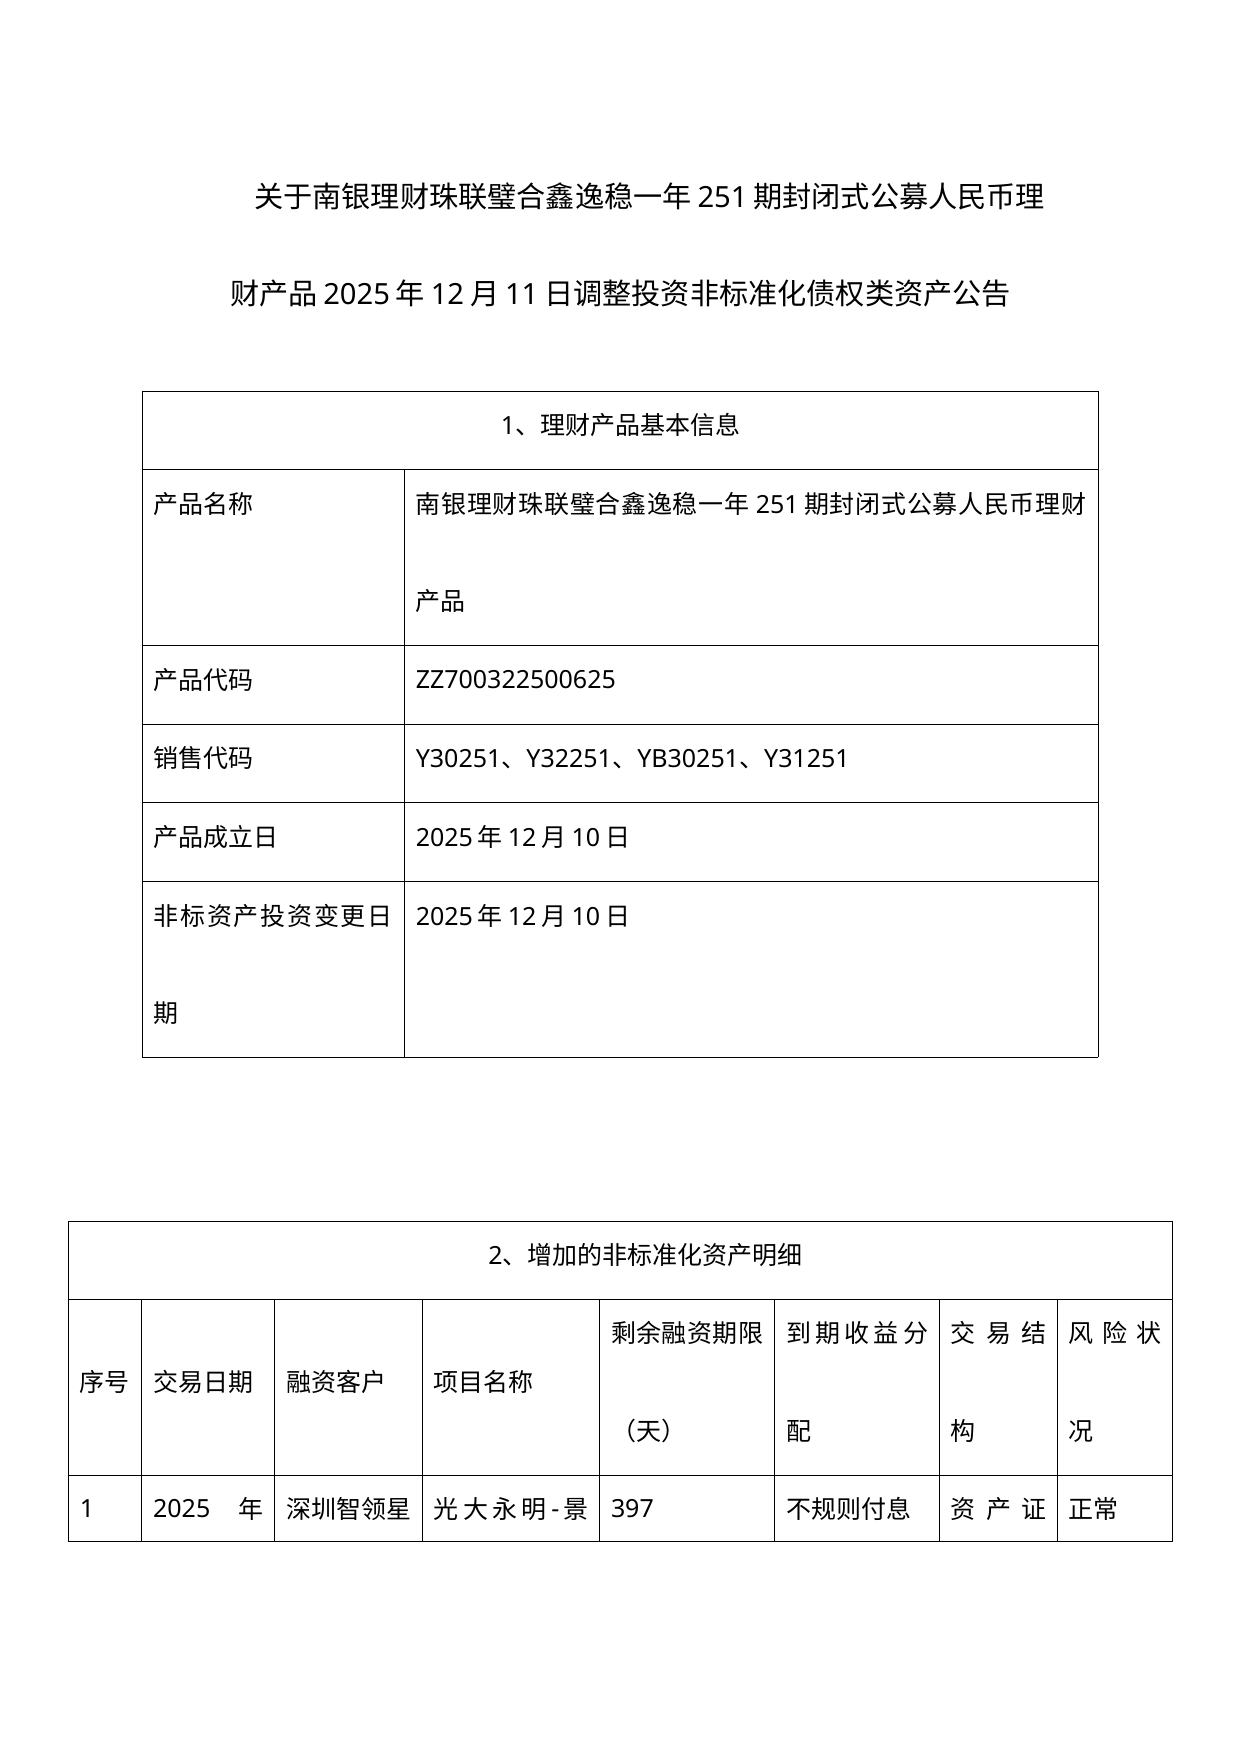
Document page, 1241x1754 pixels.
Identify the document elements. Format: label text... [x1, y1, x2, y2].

table_cell 交易结构 [940, 1300, 1057, 1474]
table_cell 销售代码 [143, 725, 404, 802]
table_cell Y30251、Y32251、YB30251、Y31251 [405, 725, 1098, 802]
table_cell 2025年12月10日 [405, 882, 1098, 1057]
table_cell 2025年12月10日 [405, 803, 1098, 881]
table_cell 序号 [69, 1300, 141, 1474]
table_cell ZZ700322500625 [405, 646, 1098, 723]
table_cell 资产证券化(债权型) [940, 1476, 1057, 1541]
table_cell 交易日期 [142, 1300, 274, 1474]
table_cell 397 [600, 1476, 774, 1541]
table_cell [423, 1476, 599, 1541]
table_cell 正常 [1058, 1476, 1172, 1541]
table_cell 到期收益分配 [775, 1300, 939, 1474]
table_cell 2025年12月10日 [142, 1476, 274, 1541]
table_cell 产品名称 [143, 470, 404, 645]
table_cell 产品成立日 [143, 803, 404, 881]
table_cell 1 [69, 1476, 141, 1541]
text 关于南银理财珠联璧合鑫逸稳一年251期封闭式公募人民币理财产品2025年12月11日调整投资非标准化债权类资产公告 [187, 162, 1053, 324]
table_cell 不规则付息 [775, 1476, 939, 1541]
table_cell 非标资产投资变更日期 [143, 882, 404, 1057]
table_header 1、理财产品基本信息 [143, 392, 1098, 469]
table_cell 产品代码 [143, 646, 404, 723]
table_cell 融资客户 [275, 1300, 422, 1474]
table_cell 风险状况 [1058, 1300, 1172, 1474]
table_cell 南银理财珠联璧合鑫逸稳一年251期封闭式公募人民币理财产品 [405, 470, 1098, 645]
table_header 2、增加的非标准化资产明细 [69, 1222, 1172, 1298]
table_cell 项目名称 [423, 1300, 599, 1474]
table_cell 深圳智领星辰科技有限公司 [275, 1476, 422, 1541]
table_cell 剩余融资期限（天） [600, 1300, 774, 1474]
